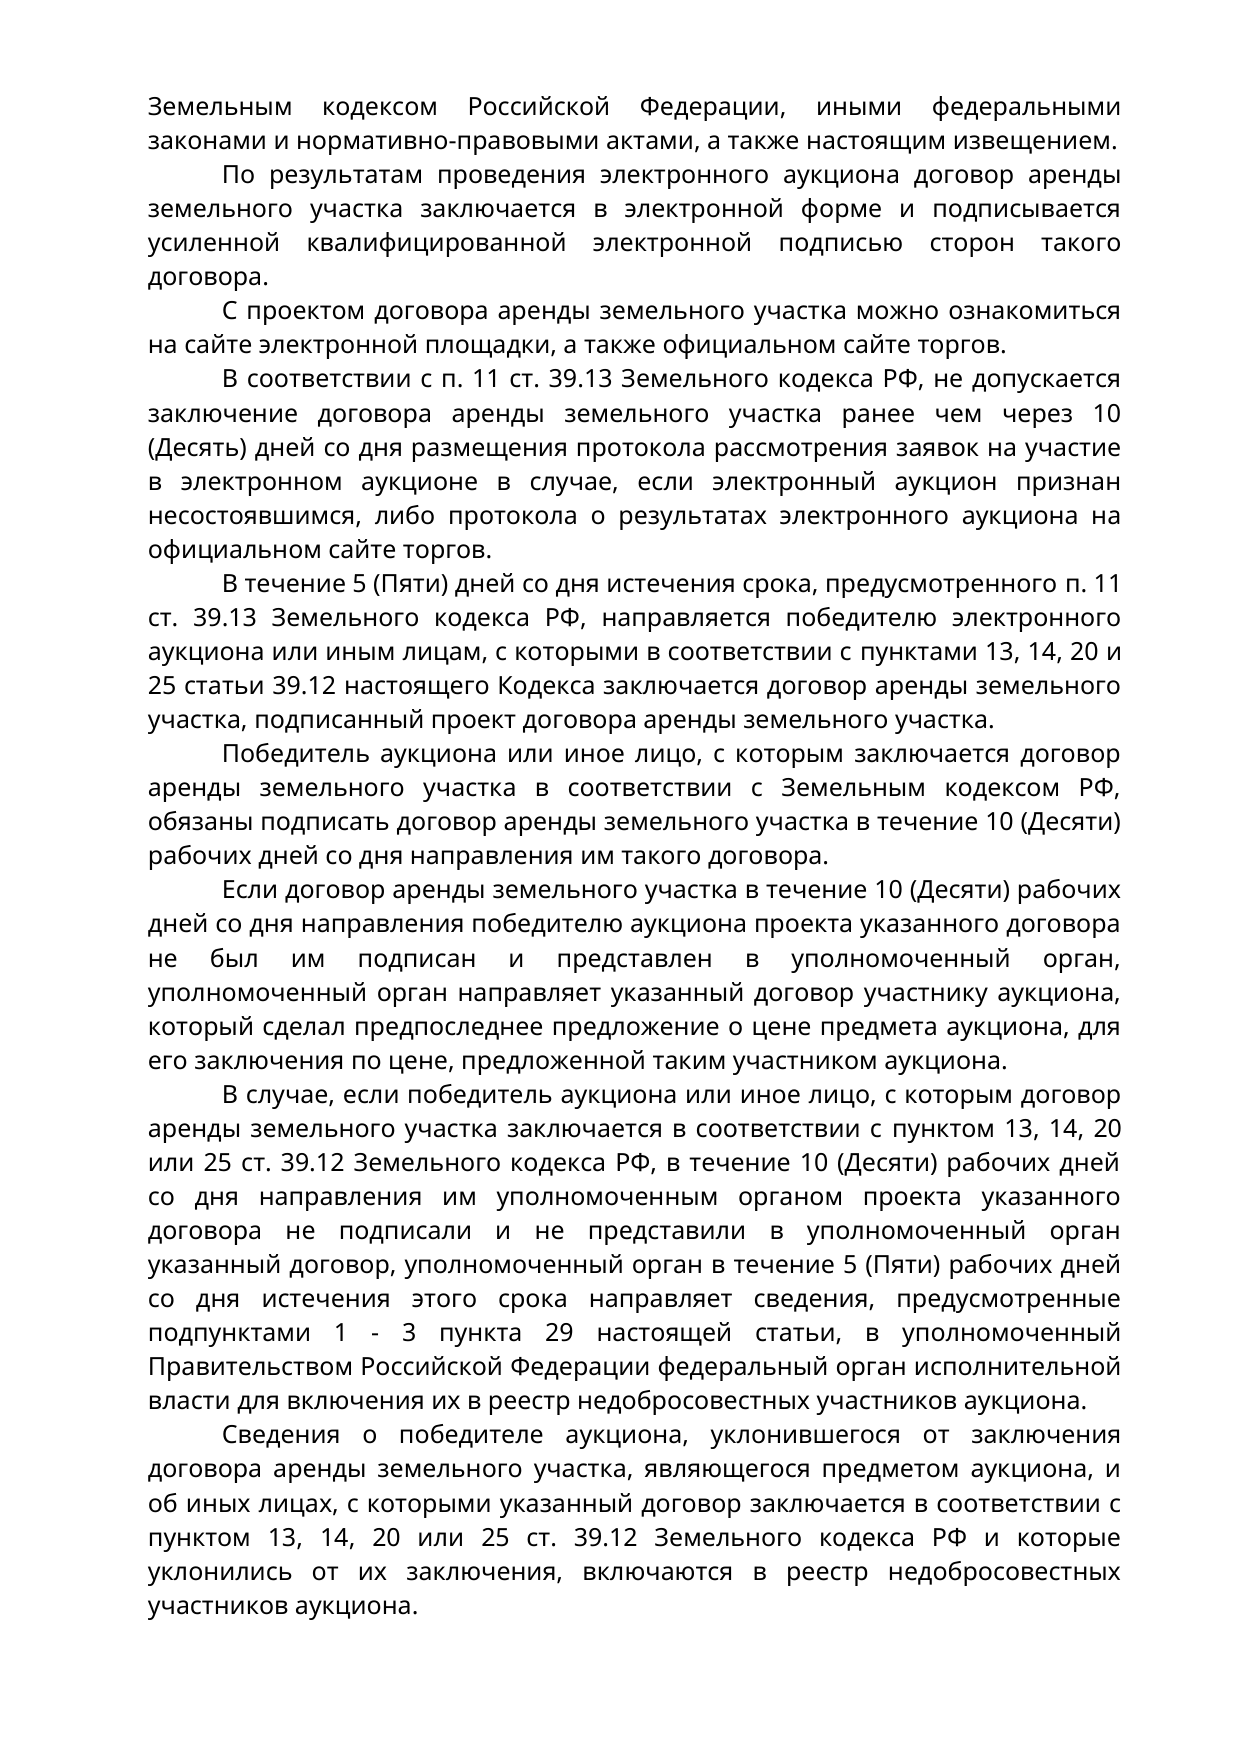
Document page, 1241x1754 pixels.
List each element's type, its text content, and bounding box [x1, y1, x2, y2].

text По результатам проведения электронного аукциона договор аренды земельного участка заключается в электронной форме и подписывается усиленной квалифицированной электронной подписью сторон такого договора. [148, 157, 1122, 293]
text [148, 89, 1122, 157]
text В течение 5 (Пяти) дней со дня истечения срока, предусмотренного п. 11 ст. 39.13 Земельного кодекса РФ, направляется победителю электронного аукциона или иным лицам, с которыми в соответствии с пунктами 13, 14, 20 и 25 статьи 39.12 настоящего Кодекса заключается договор аренды земельного участка, подписанный проект договора аренды земельного участка. [148, 566, 1122, 736]
text Если договор аренды земельного участка в течение 10 (Десяти) рабочих дней со дня направления победителю аукциона проекта указанного договора не был им подписан и представлен в уполномоченный орган, уполномоченный орган направляет указанный договор участнику аукциона, который сделал предпоследнее предложение о цене предмета аукциона, для его заключения по цене, предложенной таким участником аукциона. [148, 872, 1122, 1076]
text В случае, если победитель аукциона или иное лицо, с которым договор аренды земельного участка заключается в соответствии с пунктом 13, 14, 20 или 25 ст. 39.12 Земельного кодекса РФ, в течение 10 (Десяти) рабочих дней со дня направления им уполномоченным органом проекта указанного договора не подписали и не представили в уполномоченный орган указанный договор, уполномоченный орган в течение 5 (Пяти) рабочих дней со дня истечения этого срока направляет сведения, предусмотренные подпунктами 1 - 3 пункта 29 настоящей статьи, в уполномоченный Правительством Российской Федерации федеральный орган исполнительной власти для включения их в реестр недобросовестных участников аукциона. [148, 1076, 1122, 1417]
text Сведения о победителе аукциона, уклонившегося от заключения договора аренды земельного участка, являющегося предметом аукциона, и об иных лицах, с которыми указанный договор заключается в соответствии с пунктом 13, 14, 20 или 25 ст. 39.12 Земельного кодекса РФ и которые уклонились от их заключения, включаются в реестр недобросовестных участников аукциона. [148, 1417, 1122, 1621]
text В соответствии с п. 11 ст. 39.13 Земельного кодекса РФ, не допускается заключение договора аренды земельного участка ранее чем через 10 (Десять) дней со дня размещения протокола рассмотрения заявок на участие в электронном аукционе в случае, если электронный аукцион признан несостоявшимся, либо протокола о результатах электронного аукциона на официальном сайте торгов. [148, 361, 1122, 566]
text Победитель аукциона или иное лицо, с которым заключается договор аренды земельного участка в соответствии с Земельным кодексом РФ, обязаны подписать договор аренды земельного участка в течение 10 (Десяти) рабочих дней со дня направления им такого договора. [148, 736, 1122, 872]
text С проектом договора аренды земельного участка можно ознакомиться на сайте электронной площадки, а также официальном сайте торгов. [148, 293, 1122, 361]
